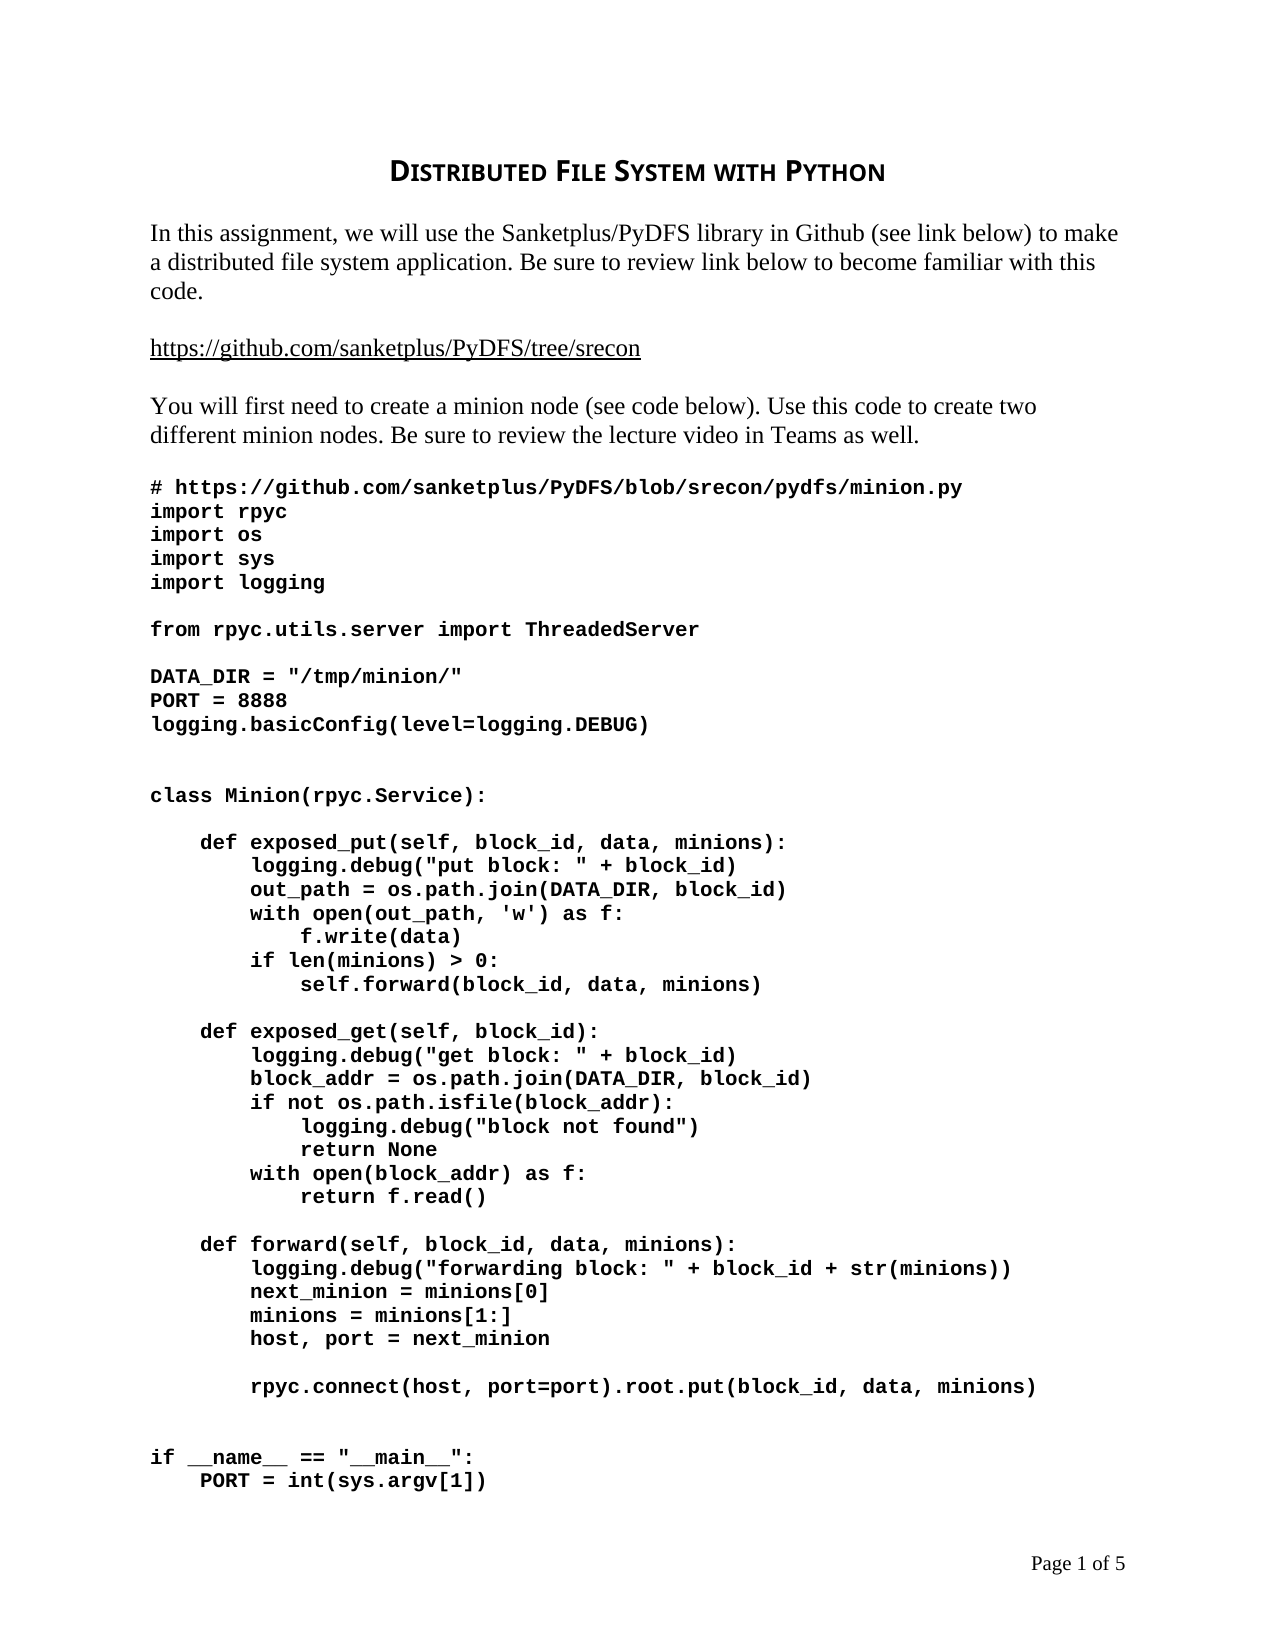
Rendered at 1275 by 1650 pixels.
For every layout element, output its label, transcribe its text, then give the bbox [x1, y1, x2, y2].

text if not os.path.isfile(block_addr): [150, 1092, 1125, 1116]
text with open(block_addr) as f: [150, 1163, 1125, 1187]
text def exposed_get(self, block_id): [150, 1021, 1125, 1045]
text # https://github.com/sanketplus/PyDFS/blob/srecon/pydfs/minion.py [150, 477, 1125, 501]
text f.write(data) [150, 926, 1125, 950]
text logging.debug("block not found") [150, 1116, 1125, 1139]
text PORT = 8888 [150, 690, 1125, 714]
text rpyc.connect(host, port=port).root.put(block_id, data, minions) [150, 1376, 1125, 1399]
text host, port = next_minion [150, 1328, 1125, 1352]
text if __name__ == "__main__": [150, 1447, 1125, 1470]
text logging.basicConfig(level=logging.DEBUG) [150, 714, 1125, 737]
text self.forward(block_id, data, minions) [150, 974, 1125, 997]
text class Minion(rpyc.Service): [150, 784, 1125, 808]
text logging.debug("forwarding block: " + block_id + str(minions)) [150, 1257, 1125, 1281]
text out_path = os.path.join(DATA_DIR, block_id) [150, 879, 1125, 903]
text def exposed_put(self, block_id, data, minions): [150, 832, 1125, 856]
text DATA_DIR = "/tmp/minion/" [150, 666, 1125, 690]
text with open(out_path, 'w') as f: [150, 903, 1125, 926]
text next_minion = minions[0] [150, 1281, 1125, 1305]
text from rpyc.utils.server import ThreadedServer [150, 619, 1125, 643]
text Distributed File System with Python [150, 150, 1125, 190]
text https://github.com/sanketplus/PyDFS/tree/srecon [150, 333, 1125, 362]
text import os [150, 524, 1125, 548]
text logging.debug("put block: " + block_id) [150, 856, 1125, 879]
text You will first need to create a minion node (see code below). Use this code to create two different minion nodes. Be sure to review the lecture video in Teams as well. [150, 391, 1125, 448]
text In this assignment, we will use the Sanketplus/PyDFS library in Github (see link below) to make a distributed file system application. Be sure to review link below to become familiar with this code. [150, 218, 1125, 305]
text if len(minions) > 0: [150, 950, 1125, 974]
text PORT = int(sys.argv[1]) [150, 1470, 1125, 1494]
text logging.debug("get block: " + block_id) [150, 1045, 1125, 1068]
text return f.read() [150, 1187, 1125, 1210]
text import sys [150, 548, 1125, 572]
text minions = minions[1:] [150, 1305, 1125, 1328]
text import rpyc [150, 501, 1125, 524]
text def forward(self, block_id, data, minions): [150, 1234, 1125, 1257]
text import logging [150, 572, 1125, 595]
text return None [150, 1139, 1125, 1163]
text block_addr = os.path.join(DATA_DIR, block_id) [150, 1068, 1125, 1092]
